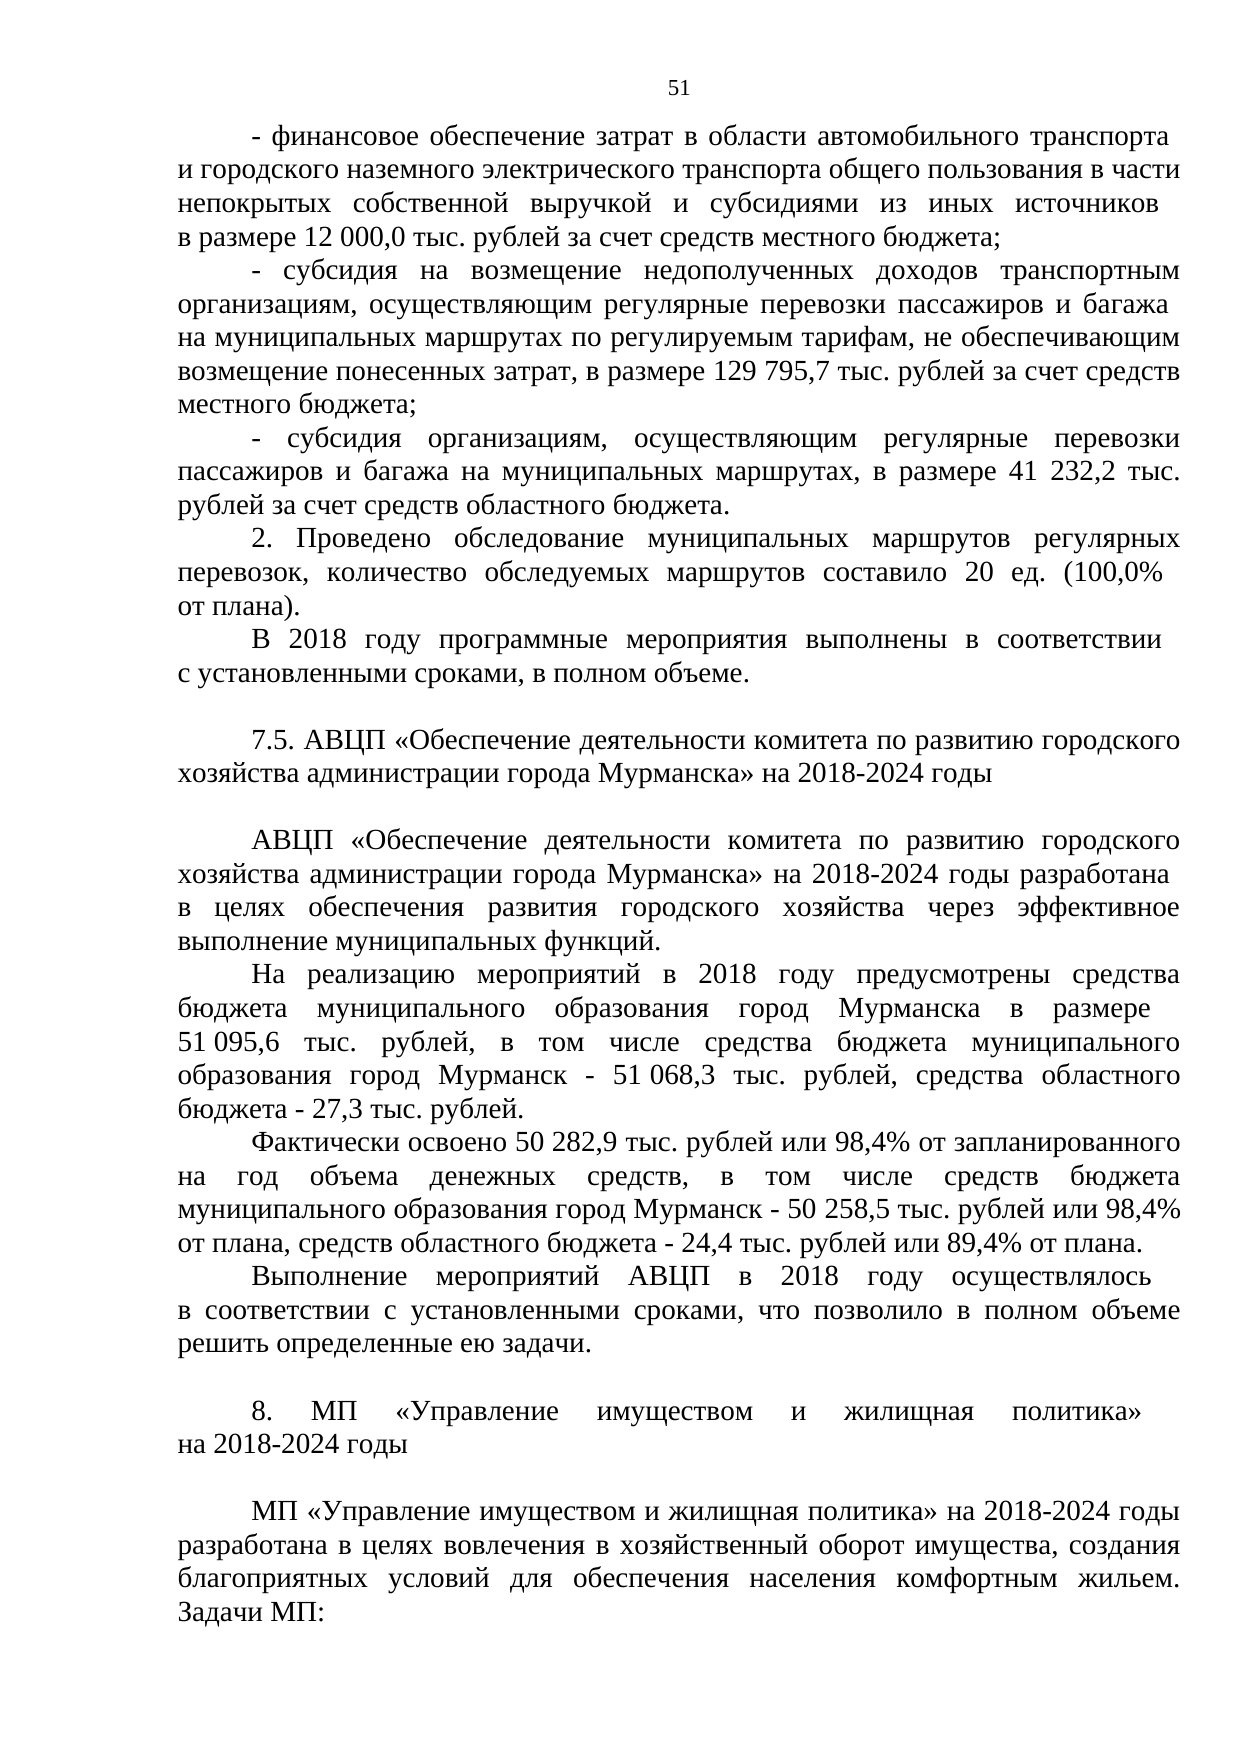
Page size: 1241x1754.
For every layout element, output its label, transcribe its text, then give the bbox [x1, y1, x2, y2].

text МП «Управление имуществом и жилищная политика» на 2018-2024 годы разработана в целях вовлечения в хозяйственный оборот имущества, создания благоприятных условий для обеспечения населения комфортным жильем. Задачи МП: [177, 1493, 1181, 1627]
text Выполнение мероприятий АВЦП в 2018 году осуществлялось в соответствии с установленными сроками, что позволило в полном объеме решить определенные ею задачи. [177, 1258, 1181, 1359]
text - субсидия организациям, осуществляющим регулярные перевозки пассажиров и багажа на муниципальных маршрутах, в размере 41 232,2 тыс. рублей за счет средств областного бюджета. [177, 420, 1181, 521]
text - субсидия на возмещение недополученных доходов транспортным организациям, осуществляющим регулярные перевозки пассажиров и багажа на муниципальных маршрутах по регулируемым тарифам, не обеспечивающим возмещение понесенных затрат, в размере 129 795,7 тыс. рублей за счет средств местного бюджета; [177, 252, 1181, 420]
text - финансовое обеспечение затрат в области автомобильного транспорта и городского наземного электрического транспорта общего пользования в части непокрытых собственной выручкой и субсидиями из иных источников в размере 12 000,0 тыс. рублей за счет средств местного бюджета; [177, 118, 1181, 252]
text 7.5. АВЦП «Обеспечение деятельности комитета по развитию городского хозяйства администрации города Мурманска» на 2018-2024 годы [177, 722, 1181, 789]
text 2. Проведено обследование муниципальных маршрутов регулярных перевозок, количество обследуемых маршрутов составило 20 ед. (100,0% от плана). [177, 521, 1181, 621]
text 8. МП «Управление имуществом и жилищная политика» на 2018-2024 годы [177, 1393, 1181, 1460]
text Фактически освоено 50 282,9 тыс. рублей или 98,4% от запланированного на год объема денежных средств, в том числе средств бюджета муниципального образования город Мурманск - 50 258,5 тыс. рублей или 98,4% от плана, средств областного бюджета - 24,4 тыс. рублей или 89,4% от плана. [177, 1124, 1181, 1258]
text В 2018 году программные мероприятия выполнены в соответствии с установленными сроками, в полном объеме. [177, 621, 1181, 688]
text На реализацию мероприятий в 2018 году предусмотрены средства бюджета муниципального образования город Мурманска в размере 51 095,6 тыс. рублей, в том числе средства бюджета муниципального образования город Мурманск - 51 068,3 тыс. рублей, средства областного бюджета - 27,3 тыс. рублей. [177, 957, 1181, 1124]
text АВЦП «Обеспечение деятельности комитета по развитию городского хозяйства администрации города Мурманска» на 2018-2024 годы разработана в целях обеспечения развития городского хозяйства через эффективное выполнение муниципальных функций. [177, 822, 1181, 957]
